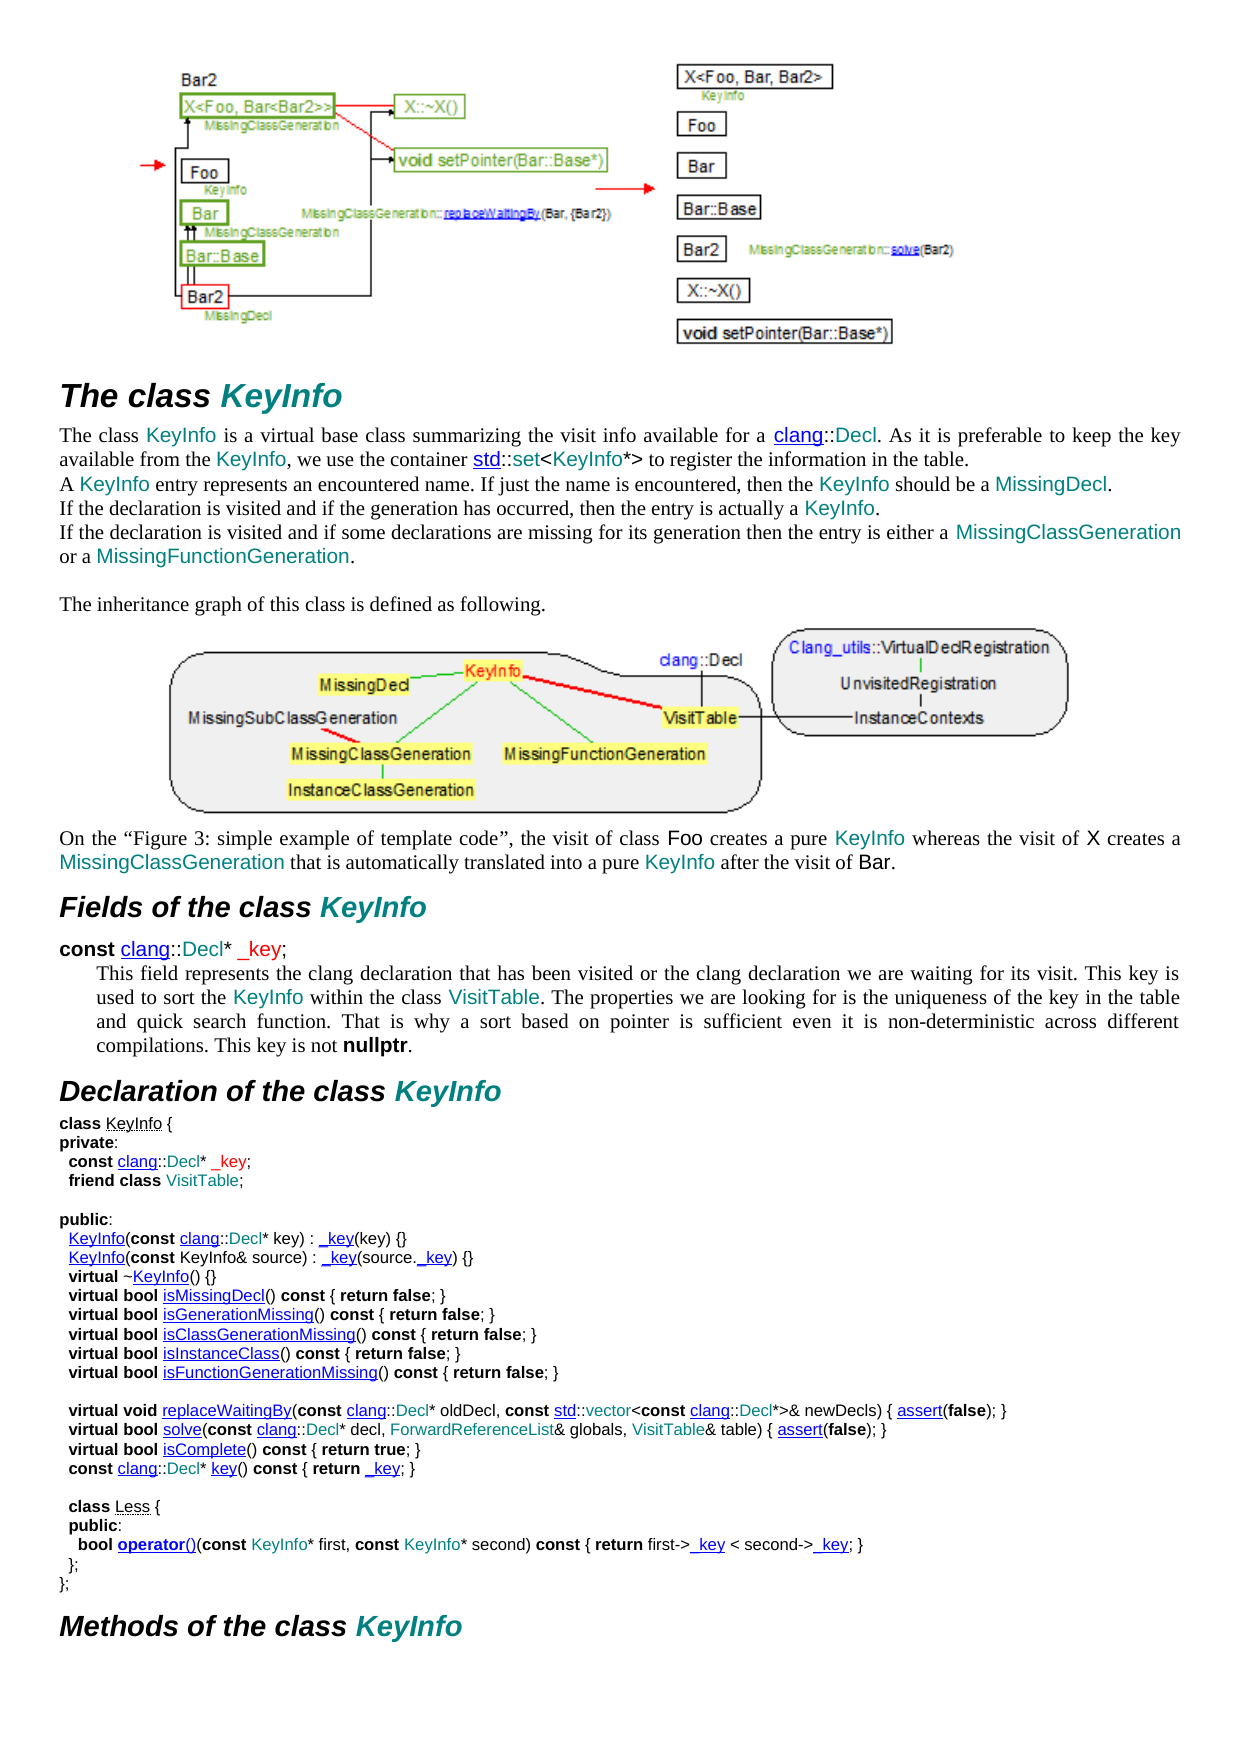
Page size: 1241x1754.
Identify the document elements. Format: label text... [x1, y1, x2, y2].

text bool operator()(const KeyInfo* first, const KeyInfo* second) const { return first->_key < second->_key; } [59, 1535, 1181, 1554]
text KeyInfo(const KeyInfo& source) : _key(source._key) {} [59, 1248, 1181, 1267]
text class Less { [59, 1497, 1181, 1516]
text The inheritance graph of this class is defined as following. [59, 592, 1181, 616]
text Methods of the class KeyInfo [59, 1609, 1181, 1643]
text virtual bool solve(const clang::Decl* decl, ForwardReferenceList& globals, VisitTable& table) { assert(false); } [59, 1420, 1181, 1439]
text const clang::Decl* key() const { return _key; } [59, 1458, 1181, 1478]
text On the “Figure 3: simple example of template code”, the visit of class Foo creates a pure KeyInfo whereas the visit of X creates a MissingClassGeneration that is automatically translated into a pure KeyInfo after the visit of Bar. [59, 826, 1181, 874]
text class KeyInfo { [59, 1113, 1181, 1133]
text KeyInfo(const clang::Decl* key) : _key(key) {} [59, 1228, 1181, 1248]
text Declaration of the class KeyInfo [59, 1074, 1181, 1107]
text virtual bool isMissingDecl() const { return false; } [59, 1286, 1181, 1305]
text virtual void replaceWaitingBy(const clang::Decl* oldDecl, const std::vector<const clang::Decl*>& newDecls) { assert(false); } [59, 1401, 1181, 1420]
text A KeyInfo entry represents an encountered name. If just the name is encountered, then the KeyInfo should be a MissingDecl. [59, 471, 1181, 496]
text public: [59, 1209, 1181, 1228]
text virtual bool isInstanceClass() const { return false; } [59, 1343, 1181, 1363]
text Fields of the class KeyInfo [59, 891, 1181, 924]
text If the declaration is visited and if the generation has occurred, then the entry is actually a KeyInfo. [59, 496, 1181, 520]
picture [157, 616, 1083, 826]
text const clang::Decl* _key; [59, 937, 1181, 961]
text }; [59, 1573, 1181, 1593]
text The class KeyInfo [59, 376, 1181, 415]
text }; [59, 1554, 1181, 1573]
text friend class VisitTable; [59, 1171, 1181, 1190]
text public: [59, 1516, 1181, 1535]
text virtual bool isFunctionGenerationMissing() const { return false; } [59, 1363, 1181, 1382]
text If the declaration is visited and if some declarations are missing for its generation then the entry is either a MissingClassGeneration or a MissingFunctionGeneration. [59, 520, 1181, 568]
picture [128, 59, 1112, 352]
text private: [59, 1133, 1181, 1152]
text This field represents the clang declaration that has been visited or the clang declaration we are waiting for its visit. This key is used to sort the KeyInfo within the class VisitTable. The properties we are looking for is the uniqueness of the key in the table and quick search function. That is why a sort based on pointer is sufficient even it is non-deterministic across different compilations. This key is not nullptr. [96, 961, 1181, 1057]
text const clang::Decl* _key; [59, 1152, 1181, 1171]
text The class KeyInfo is a virtual base class summarizing the visit info available for a clang::Decl. As it is preferable to keep the key available from the KeyInfo, we use the container std::set<KeyInfo*> to register the information in the table. [59, 423, 1181, 471]
text virtual bool isClassGenerationMissing() const { return false; } [59, 1324, 1181, 1343]
text virtual bool isGenerationMissing() const { return false; } [59, 1305, 1181, 1324]
text virtual bool isComplete() const { return true; } [59, 1439, 1181, 1458]
text virtual ~KeyInfo() {} [59, 1267, 1181, 1286]
